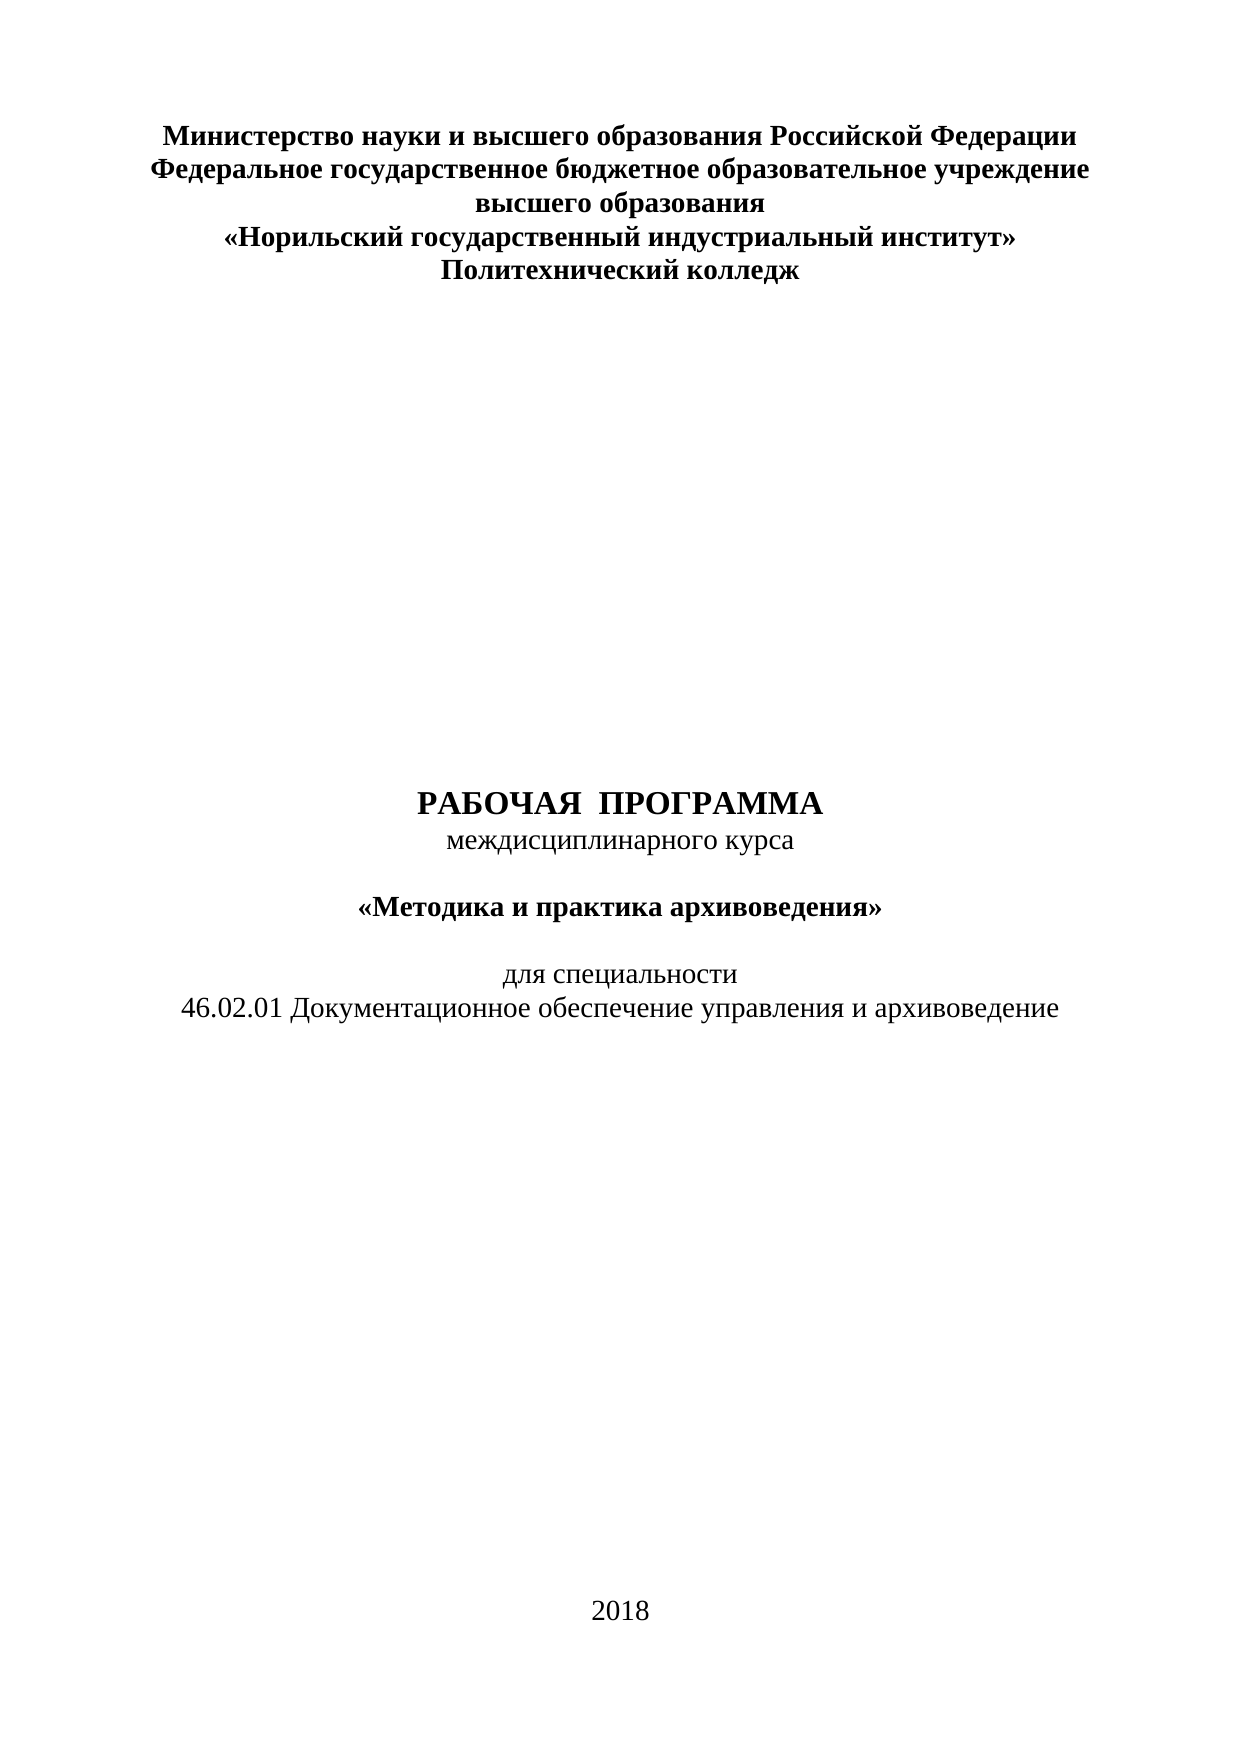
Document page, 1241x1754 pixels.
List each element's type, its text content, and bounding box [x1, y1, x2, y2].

text Политехнический колледж [118, 252, 1122, 286]
text междисциплинарного курса [118, 822, 1122, 856]
text 2018 [118, 1593, 1122, 1627]
text для специальности [118, 956, 1122, 990]
text «Методика и практика архивоведения» [118, 889, 1122, 923]
text рабочая ПРОГРАММа [118, 784, 1122, 822]
text Федеральное государственное бюджетное образовательное учреждение [118, 152, 1122, 185]
text высшего образования [118, 185, 1122, 219]
text Министерство науки и высшего образования Российской Федерации [118, 118, 1122, 152]
text 46.02.01 Документационное обеспечение управления и архивоведение [118, 990, 1122, 1023]
text «Норильский государственный индустриальный институт» [118, 219, 1122, 252]
